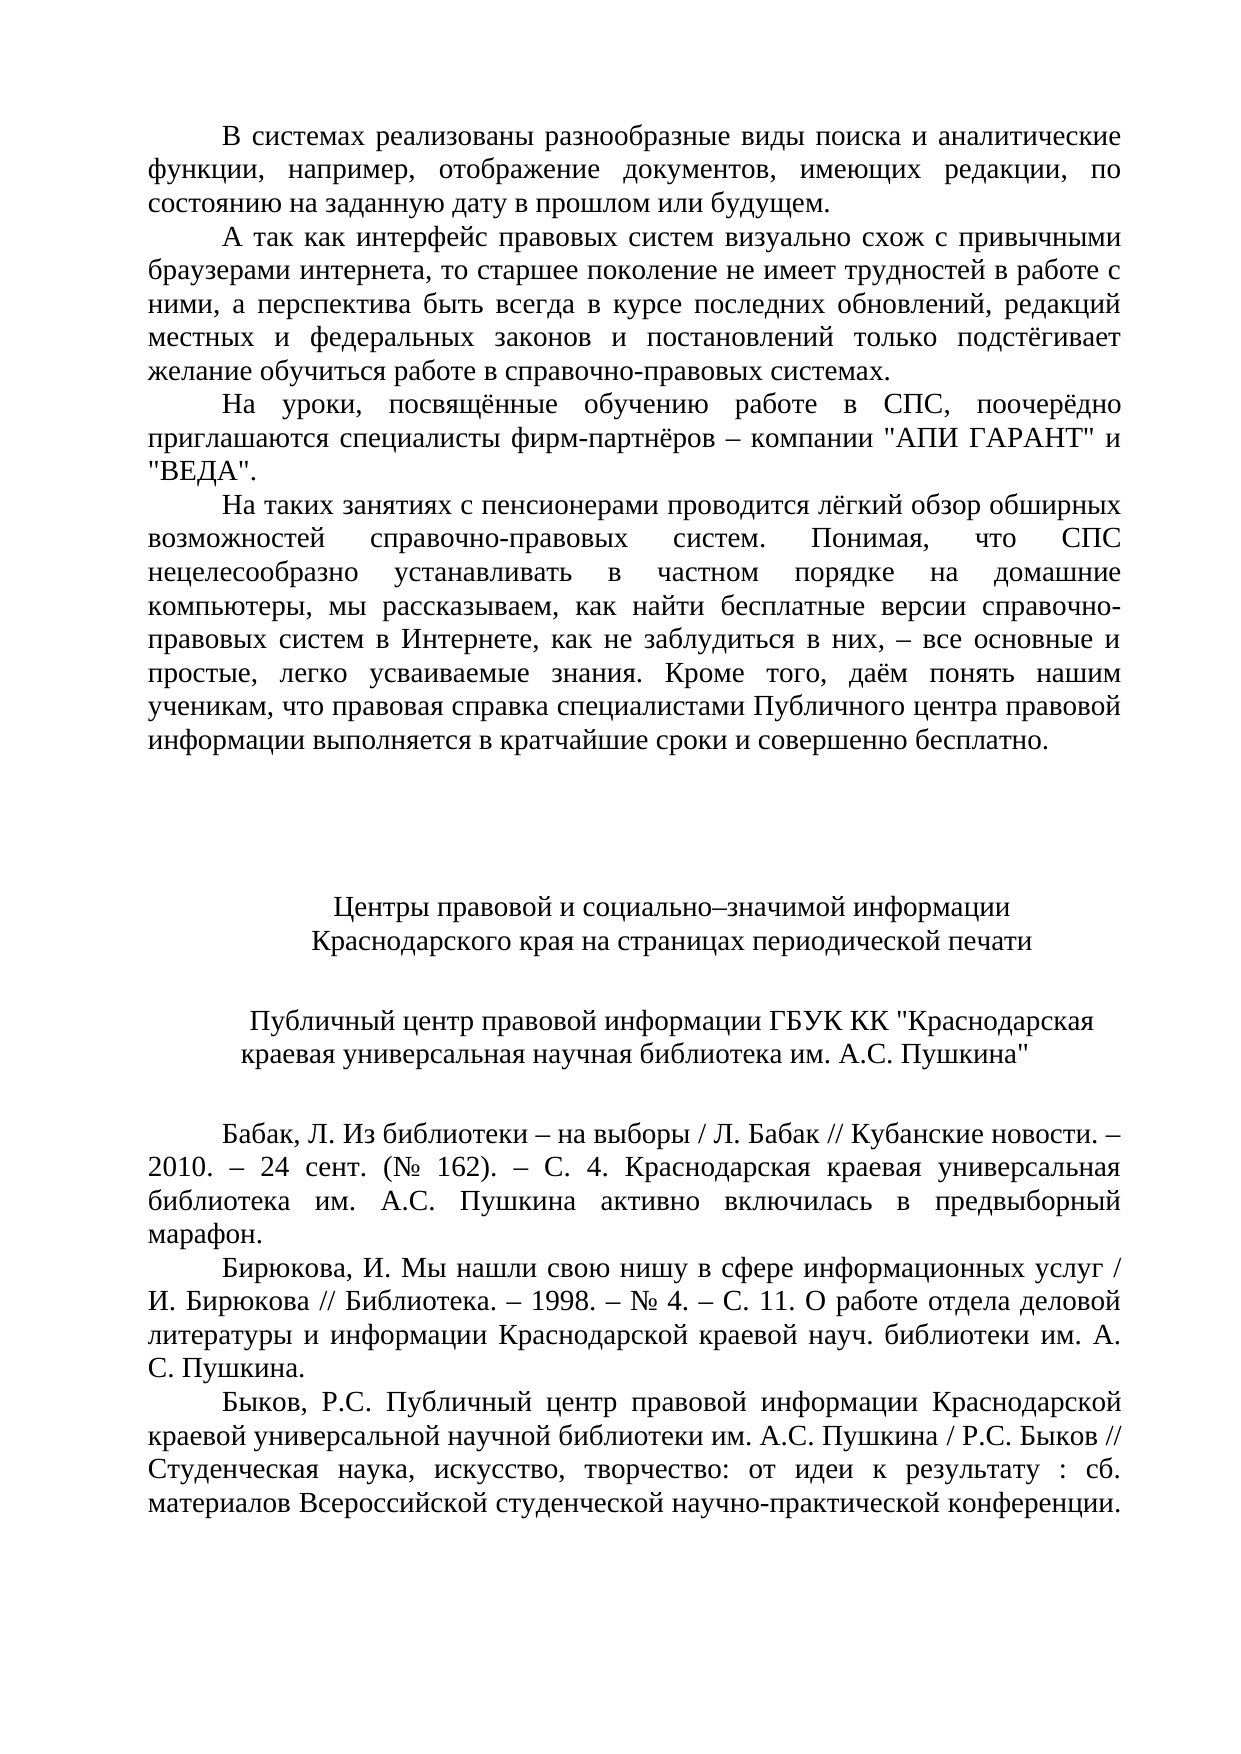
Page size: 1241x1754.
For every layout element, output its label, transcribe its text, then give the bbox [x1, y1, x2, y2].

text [148, 1384, 1122, 1518]
text Публичный центр правовой информации ГБУК КК "Краснодарская краевая универсальная научная библиотека им. А.С. Пушкина" [148, 1003, 1122, 1070]
text Бирюкова, И. Мы нашли свою нишу в сфере информационных услуг / И. Бирюкова // Библиотека. – 1998. – № 4. – С. 11. О работе отдела деловой литературы и информации Краснодарской краевой науч. библиотеки им. А. С. Пушкина. [148, 1250, 1122, 1384]
text В системах реализованы разнообразные виды поиска и аналитические функции, например, отображение документов, имеющих редакции, по состоянию на заданную дату в прошлом или будущем. [148, 118, 1122, 219]
text На уроки, посвящённые обучению работе в СПС, поочерёдно приглашаются специалисты фирм-партнёров – компании "АПИ ГАРАНТ" и "ВЕДА". [148, 386, 1122, 487]
text Бабак, Л. Из библиотеки – на выборы / Л. Бабак // Кубанские новости. – 2010. – 24 сент. (№ 162). – С. 4. Краснодарская краевая универсальная библиотека им. А.С. Пушкина активно включилась в предвыборный марафон. [148, 1116, 1122, 1250]
text А так как интерфейс правовых систем визуально схож с привычными браузерами интернета, то старшее поколение не имеет трудностей в работе с ними, а перспектива быть всегда в курсе последних обновлений, редакций местных и федеральных законов и постановлений только подстёгивает желание обучиться работе в справочно-правовых системах. [148, 219, 1122, 386]
text На таких занятиях с пенсионерами проводится лёгкий обзор обширных возможностей справочно-правовых систем. Понимая, что СПС нецелесообразно устанавливать в частном порядке на домашние компьютеры, мы рассказываем, как найти бесплатные версии справочно-правовых систем в Интернете, как не заблудиться в них, – все основные и простые, легко усваиваемые знания. Кроме того, даём понять нашим ученикам, что правовая справка специалистами Публичного центра правовой информации выполняется в кратчайшие сроки и совершенно бесплатно. [148, 487, 1122, 755]
text Краснодарского края на страницах периодической печати [148, 923, 1122, 957]
text Центры правовой и социально–значимой информации [148, 889, 1122, 923]
